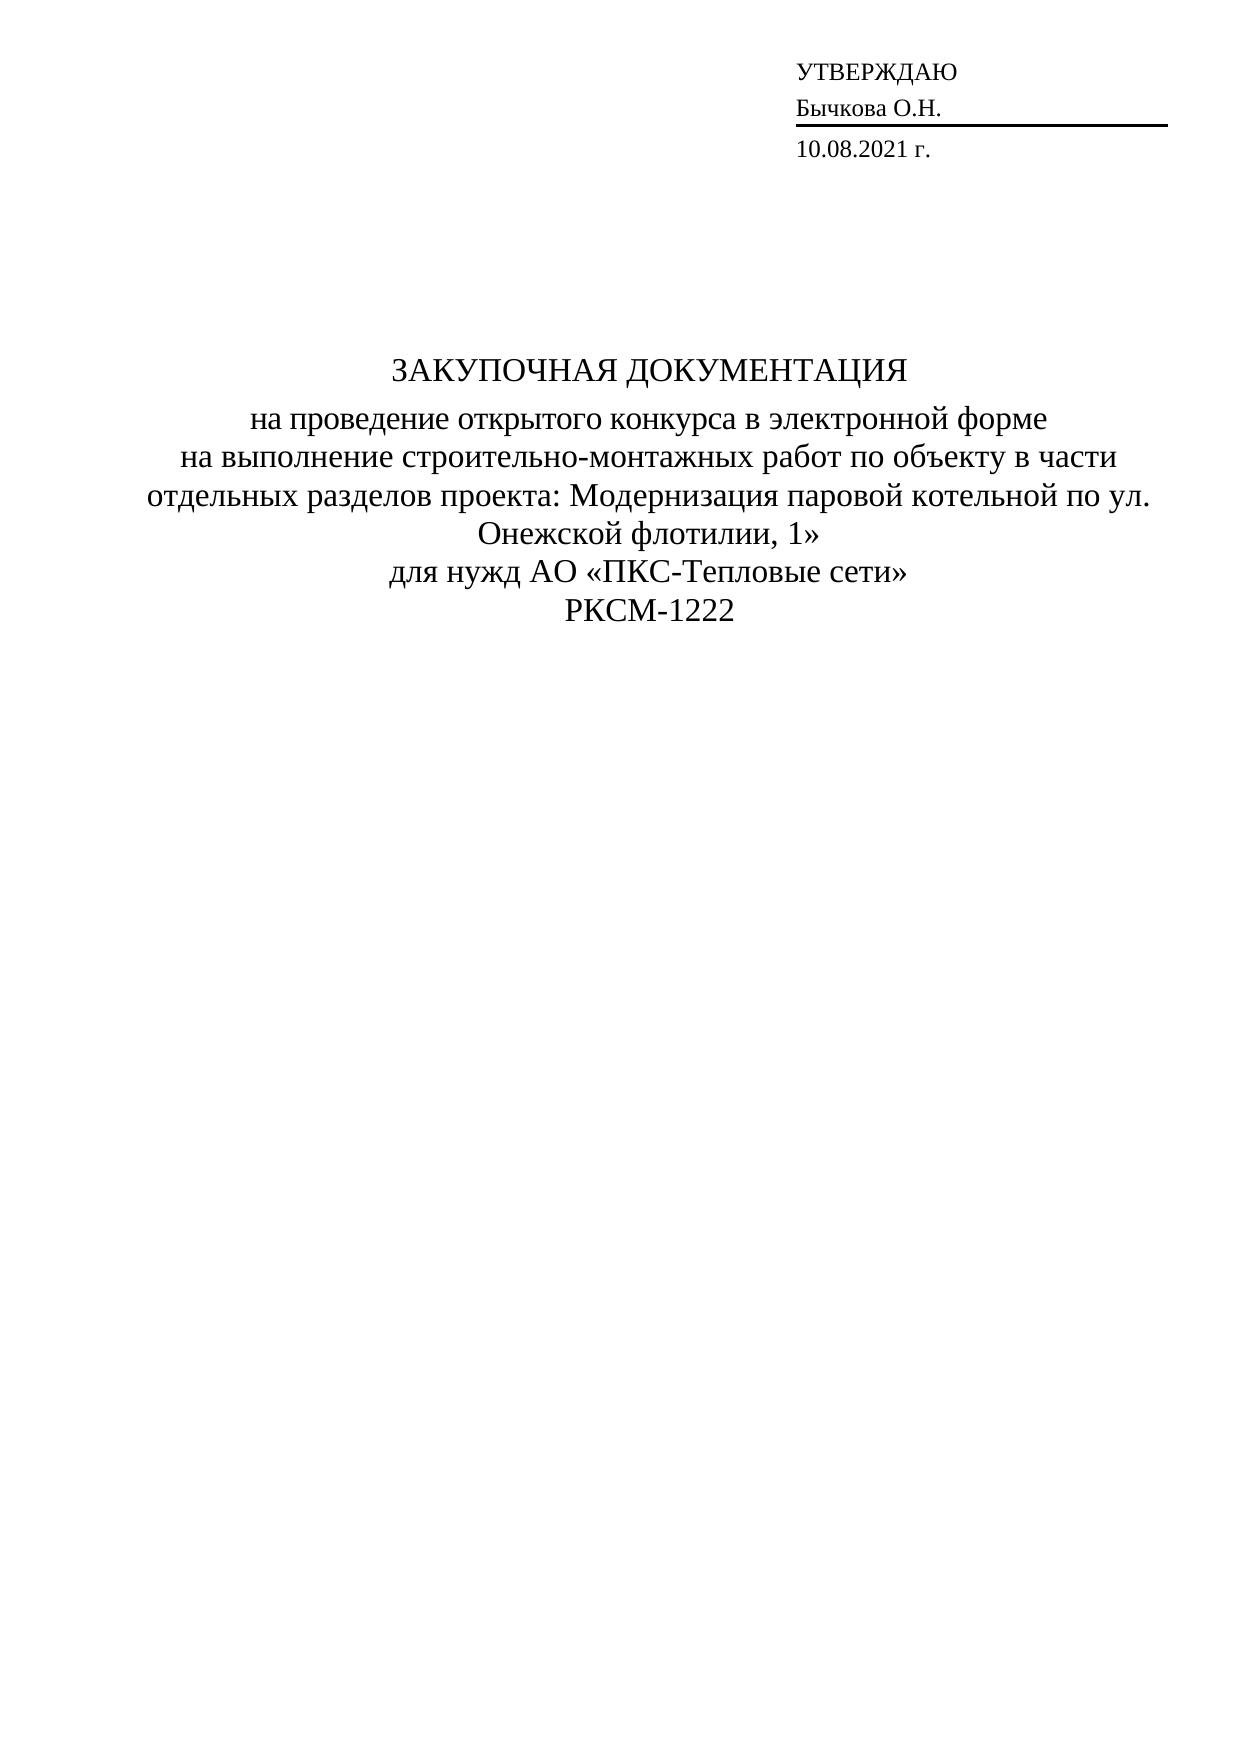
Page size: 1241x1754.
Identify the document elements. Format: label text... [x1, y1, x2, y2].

text УТВЕРЖДАЮ [796, 57, 1168, 86]
text для нужд АО «ПКС-Тепловые сети» [131, 551, 1166, 590]
text 10.08.2021 г. [796, 134, 1168, 163]
text РКСМ-1222 [131, 590, 1168, 628]
text Бычкова О.Н. [796, 93, 1168, 124]
text ЗАКУПОЧНАЯ ДОКУМЕНТАЦИЯ [131, 350, 1168, 388]
text на выполнение строительно-монтажных работ по объекту в части отдельных разделов проекта: Модернизация паровой котельной по ул. Онежской флотилии, 1» [131, 436, 1166, 551]
text на проведение открытого конкурса в электронной форме [131, 398, 1166, 436]
